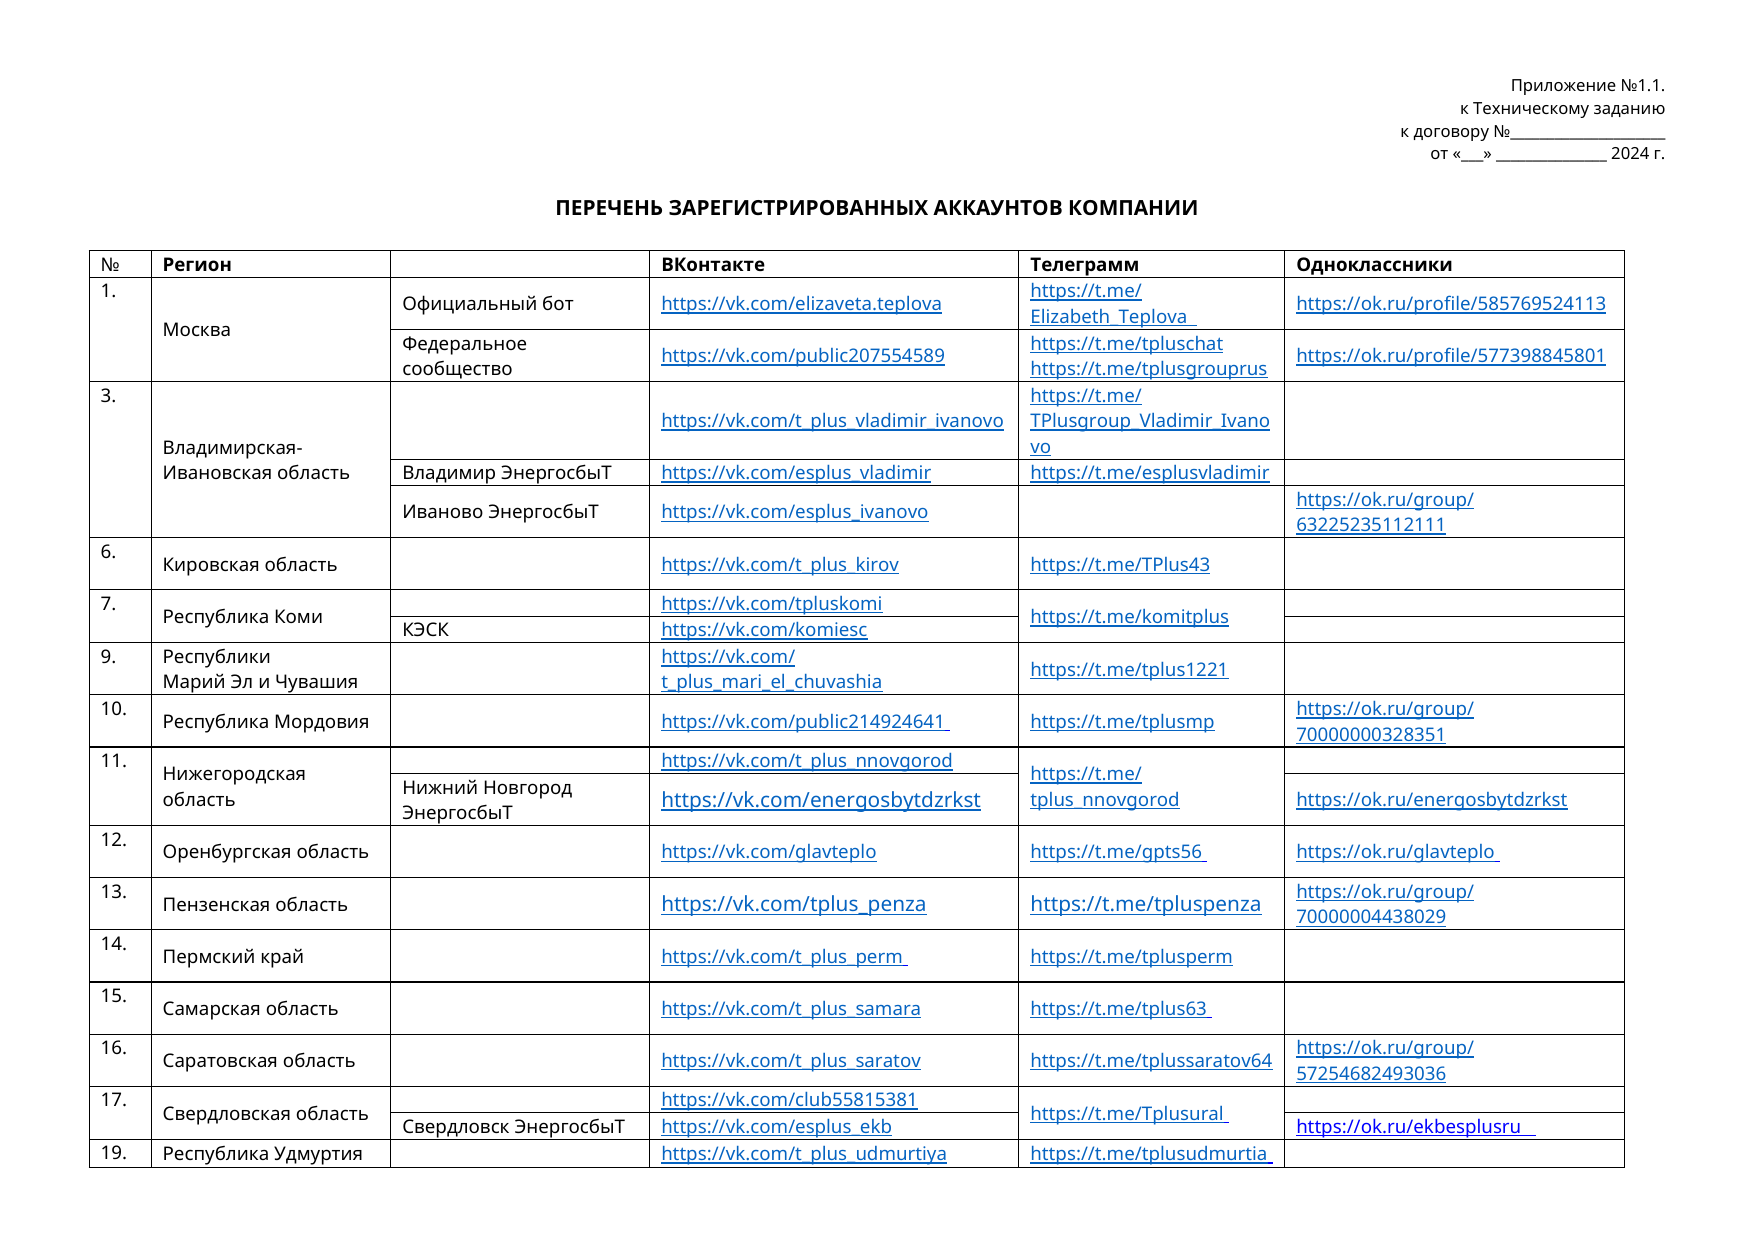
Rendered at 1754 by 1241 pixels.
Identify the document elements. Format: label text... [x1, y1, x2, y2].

table_cell https://t.me/tplusperm [1019, 930, 1284, 981]
table_cell [1285, 643, 1624, 694]
table_cell https://ok.ru/group/70000000328351 [1285, 695, 1624, 746]
table_cell https://vk.com/t_plus_samara [650, 983, 1018, 1033]
table_cell [90, 643, 151, 694]
table_header [391, 251, 649, 277]
table_cell Москва [152, 278, 390, 381]
table_cell [90, 1140, 151, 1167]
table_cell [1285, 1140, 1624, 1167]
table_cell [90, 590, 151, 642]
table_cell https://ok.ru/ekbesplusru [1285, 1113, 1624, 1139]
table_cell [1285, 748, 1624, 773]
table_cell Республика Удмуртия [152, 1140, 390, 1167]
table_cell https://ok.ru/group/63225235112111 [1285, 486, 1624, 537]
table_header Одноклассники [1285, 251, 1624, 277]
table_cell https://vk.com/public214924641 [650, 695, 1018, 746]
table_cell https://ok.ru/glavteplo [1285, 826, 1624, 877]
table_cell https://t.me/tplus1221 [1019, 643, 1284, 694]
text Приложение №1.1. [89, 74, 1665, 97]
table_cell КЭСК [391, 617, 649, 642]
table_cell Свердловск ЭнергосбыТ [391, 1113, 649, 1139]
table_cell [391, 878, 649, 929]
table_header ВКонтакте [650, 251, 1018, 277]
table_cell [391, 1140, 649, 1167]
table_cell https://ok.ru/group/70000004438029 [1285, 878, 1624, 929]
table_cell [1019, 1140, 1284, 1167]
table_cell Владимир ЭнергосбыТ [391, 460, 649, 485]
table_cell https://vk.com/club55815381 [650, 1087, 1018, 1112]
table_cell Саратовская область [152, 1035, 390, 1086]
table_cell https://vk.com/energosbytdzrkst [650, 774, 1018, 825]
table_cell [90, 695, 151, 746]
table_cell https://t.me/komitplus [1019, 590, 1284, 642]
table_cell https://t.me/tpluschat https://t.me/tplusgrouprus [1019, 330, 1284, 381]
table_cell Республика Коми [152, 590, 390, 642]
table_cell Свердловская область [152, 1087, 390, 1139]
table_cell [1285, 617, 1624, 642]
table_cell [90, 983, 151, 1033]
table_cell [90, 278, 151, 381]
table_cell https://vk.com/t_plus_perm [650, 930, 1018, 981]
table_cell [391, 983, 649, 1033]
table_cell https://t.me/tplus_nnovgorod [1019, 748, 1284, 825]
table_cell [1285, 1087, 1624, 1112]
table_cell [391, 382, 649, 458]
table_cell [391, 695, 649, 746]
table_cell https://t.me/tplus63 [1019, 983, 1284, 1033]
table_cell https://t.me/TPlus43 [1019, 538, 1284, 589]
table_cell [90, 382, 151, 537]
text от «___» _______________ 2024 г. [89, 142, 1665, 165]
table_cell https://t.me/tplusmp [1019, 695, 1284, 746]
table_cell https://vk.com/komiesc [650, 617, 1018, 642]
table_cell https://vk.com/t_plus_mari_el_chuvashia [650, 643, 1018, 694]
table_cell Иваново ЭнергосбыТ [391, 486, 649, 537]
table_cell https://vk.com/t_plus_saratov [650, 1035, 1018, 1086]
table_cell https://ok.ru/group/57254682493036 [1285, 1035, 1624, 1086]
table_header Телеграмм [1019, 251, 1284, 277]
table_cell https://vk.com/esplus_vladimir [650, 460, 1018, 485]
table_cell https://vk.com/t_plus_kirov [650, 538, 1018, 589]
table_cell [1285, 930, 1624, 981]
text к договору №_____________________ [89, 119, 1665, 142]
table_header Регион [152, 251, 390, 277]
table_cell Владимирская-Ивановская область [152, 382, 390, 537]
table_cell [391, 930, 649, 981]
table_cell Федеральное сообщество [391, 330, 649, 381]
table_cell [391, 590, 649, 616]
table_cell Самарская область [152, 983, 390, 1033]
table_cell [90, 538, 151, 589]
text к Техническому заданию [89, 97, 1665, 119]
table_cell Нижний Новгород ЭнергосбыТ [391, 774, 649, 825]
table_cell Оренбургская область [152, 826, 390, 877]
table_cell https://vk.com/t_plus_nnovgorod [650, 748, 1018, 773]
table_cell https://ok.ru/profile/577398845801 [1285, 330, 1624, 381]
table_cell https://t.me/esplusvladimir [1019, 460, 1284, 485]
table_cell [90, 748, 151, 825]
table_cell [1285, 460, 1624, 485]
table_cell [1285, 983, 1624, 1033]
table_cell [1019, 486, 1284, 537]
table_cell https://vk.com/tpluskomi [650, 590, 1018, 616]
table_cell [391, 1035, 649, 1086]
table_cell Пензенская область [152, 878, 390, 929]
table_cell [90, 826, 151, 877]
table_cell [1285, 382, 1624, 458]
table_cell Нижегородская область [152, 748, 390, 825]
table_cell [391, 826, 649, 877]
table_cell https://vk.com/glavteplo [650, 826, 1018, 877]
table_cell https://vk.com/esplus_ivanovo [650, 486, 1018, 537]
table_cell [391, 1087, 649, 1112]
table_cell https://t.me/gpts56 [1019, 826, 1284, 877]
table_cell [1285, 538, 1624, 589]
table_cell https://t.me/Tplusural [1019, 1087, 1284, 1139]
table_cell [90, 878, 151, 929]
table_cell Республики Марий Эл и Чувашия [152, 643, 390, 694]
table_cell https://vk.com/tplus_penza [650, 878, 1018, 929]
table_cell https://ok.ru/energosbytdzrkst [1285, 774, 1624, 825]
table_cell [90, 1035, 151, 1086]
table_cell https://vk.com/public207554589 [650, 330, 1018, 381]
table_cell [391, 748, 649, 773]
table_cell https://vk.com/esplus_ekb [650, 1113, 1018, 1139]
table_cell Официальный бот [391, 278, 649, 329]
table_cell Кировская область [152, 538, 390, 589]
table_cell Пермский край [152, 930, 390, 981]
table_cell https://vk.com/t_plus_udmurtiya [650, 1140, 1018, 1167]
table_cell [90, 1087, 151, 1139]
table_cell [391, 643, 649, 694]
table_cell https://t.me/tpluspenza [1019, 878, 1284, 929]
text ПЕРЕЧЕНЬ ЗАРЕГИСТРИРОВАННЫХ АККАУНТОВ КОМПАНИИ [89, 193, 1665, 222]
table_cell [1285, 590, 1624, 616]
table_cell https://vk.com/t_plus_vladimir_ivanovo [650, 382, 1018, 458]
table_cell [391, 538, 649, 589]
table_cell https://t.me/TPlusgroup_Vladimir_Ivanovo [1019, 382, 1284, 458]
table_cell https://t.me/Elizabeth_Teplova [1019, 278, 1284, 329]
table_cell [90, 930, 151, 981]
table_cell Республика Мордовия [152, 695, 390, 746]
table_cell https://t.me/tplussaratov64 [1019, 1035, 1284, 1086]
table_cell https://ok.ru/profile/585769524113 [1285, 278, 1624, 329]
table_cell https://vk.com/elizaveta.teplova [650, 278, 1018, 329]
table_header № [90, 251, 151, 277]
